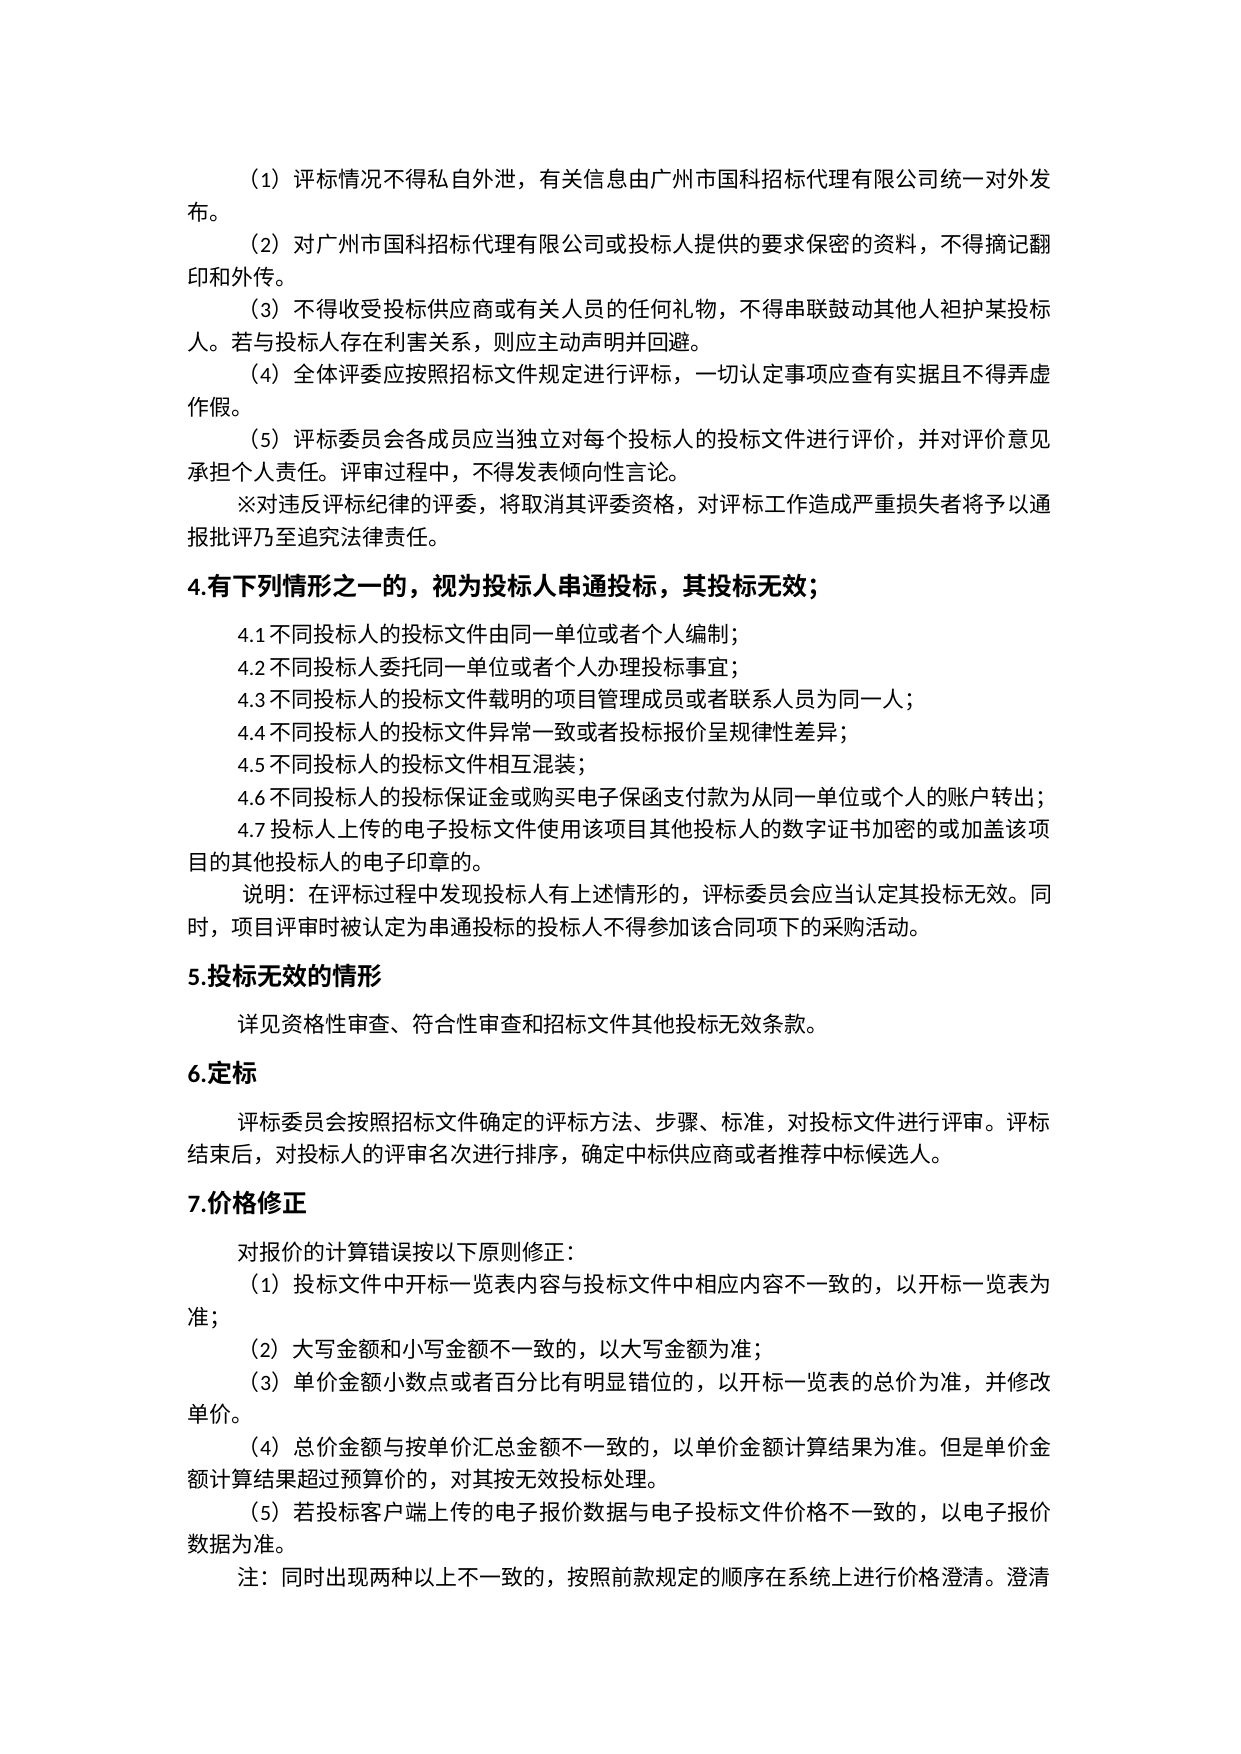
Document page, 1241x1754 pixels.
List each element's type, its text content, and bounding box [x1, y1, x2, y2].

text （3）不得收受投标供应商或有关人员的任何礼物，不得串联鼓动其他人袒护某投标人。若与投标人存在利害关系，则应主动声明并回避。 [187, 292, 1053, 357]
text （2）大写金额和小写金额不一致的，以大写金额为准； [187, 1332, 1053, 1364]
text 6.定标 [187, 1039, 1053, 1104]
text 4.4不同投标人的投标文件异常一致或者投标报价呈规律性差异； [187, 714, 1053, 747]
text 5.投标无效的情形 [187, 942, 1053, 1007]
text 对报价的计算错误按以下原则修正： [187, 1234, 1053, 1267]
text 4.1不同投标人的投标文件由同一单位或者个人编制； [187, 617, 1053, 649]
text （2）对广州市国科招标代理有限公司或投标人提供的要求保密的资料，不得摘记翻印和外传。 [187, 227, 1053, 292]
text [187, 1559, 1053, 1592]
text 4.7投标人上传的电子投标文件使用该项目其他投标人的数字证书加密的或加盖该项目的其他投标人的电子印章的。 [187, 812, 1053, 877]
text （4）全体评委应按照招标文件规定进行评标，一切认定事项应查有实据且不得弄虚作假。 [187, 357, 1053, 422]
text 详见资格性审查、符合性审查和招标文件其他投标无效条款。 [187, 1007, 1053, 1039]
text （1）投标文件中开标一览表内容与投标文件中相应内容不一致的，以开标一览表为准； [187, 1267, 1053, 1332]
text （5）评标委员会各成员应当独立对每个投标人的投标文件进行评价，并对评价意见承担个人责任。评审过程中，不得发表倾向性言论。 [187, 422, 1053, 487]
text （5）若投标客户端上传的电子报价数据与电子投标文件价格不一致的，以电子报价数据为准。 [187, 1494, 1053, 1559]
text （3）单价金额小数点或者百分比有明显错位的，以开标一览表的总价为准，并修改单价。 [187, 1364, 1053, 1429]
text 说明：在评标过程中发现投标人有上述情形的，评标委员会应当认定其投标无效。同时，项目评审时被认定为串通投标的投标人不得参加该合同项下的采购活动。 [187, 877, 1053, 942]
text 4.2不同投标人委托同一单位或者个人办理投标事宜； [187, 649, 1053, 682]
text 4.有下列情形之一的，视为投标人串通投标，其投标无效； [187, 552, 1053, 617]
text 4.5不同投标人的投标文件相互混装； [187, 747, 1053, 779]
text ※对违反评标纪律的评委，将取消其评委资格，对评标工作造成严重损失者将予以通报批评乃至追究法律责任。 [187, 487, 1053, 552]
text 7.价格修正 [187, 1169, 1053, 1234]
text 4.6不同投标人的投标保证金或购买电子保函支付款为从同一单位或个人的账户转出； [187, 779, 1053, 812]
text （1）评标情况不得私自外泄，有关信息由广州市国科招标代理有限公司统一对外发布。 [187, 162, 1053, 227]
text 4.3不同投标人的投标文件载明的项目管理成员或者联系人员为同一人； [187, 682, 1053, 714]
text （4）总价金额与按单价汇总金额不一致的，以单价金额计算结果为准。但是单价金额计算结果超过预算价的，对其按无效投标处理。 [187, 1429, 1053, 1494]
text 评标委员会按照招标文件确定的评标方法、步骤、标准，对投标文件进行评审。评标结束后，对投标人的评审名次进行排序，确定中标供应商或者推荐中标候选人。 [187, 1104, 1053, 1169]
